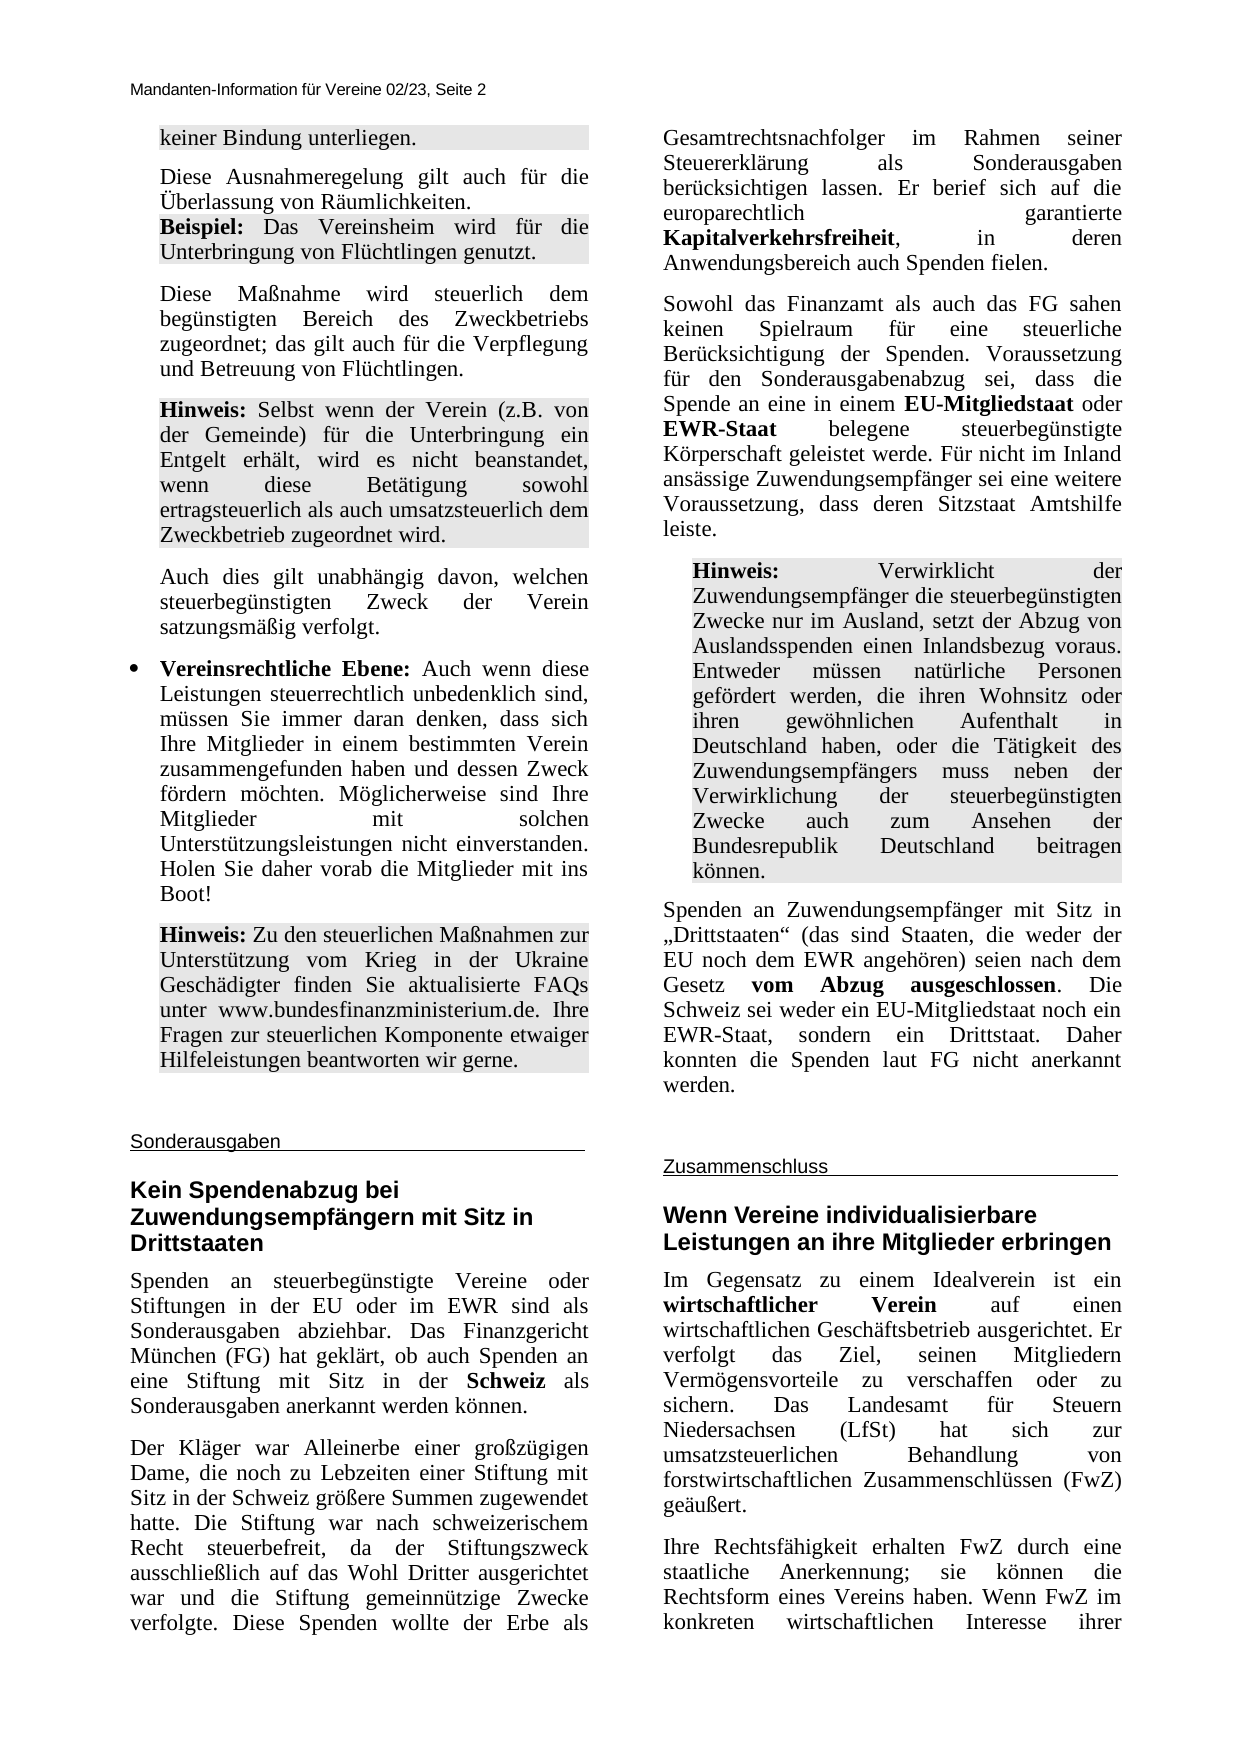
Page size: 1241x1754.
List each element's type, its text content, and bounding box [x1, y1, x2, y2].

text Auch dies gilt unabhängig davon, welchen steuerbegünstigten Zweck der Verein satzungsmäßig verfolgt. [159, 564, 589, 639]
text Beispiel: Das Vereinsheim wird für die Unterbringung von Flüchtlingen genutzt. [159, 214, 589, 264]
text Spenden an Zuwendungsempfänger mit Sitz in „Drittstaaten“ (das sind Staaten, die weder der EU noch dem EWR angehören) seien nach dem Gesetz vom Abzug ausgeschlossen. Die Schweiz sei weder ein EU-Mitgliedstaat noch ein EWR-Staat, sondern ein Drittstaat. Daher konnten die Spenden laut FG nicht anerkannt werden. [663, 898, 1122, 1098]
text Spenden an steuerbegünstigte Vereine oder Stiftungen in der EU oder im EWR sind als Sonderausgaben abziehbar. Das Finanzgericht München (FG) hat geklärt, ob auch Spenden an eine Stiftung mit Sitz in der Schweiz als Sonderausgaben anerkannt werden können. [130, 1269, 589, 1419]
text Diese Ausnahmeregelung gilt auch für die Überlassung von Räumlichkeiten. [159, 164, 589, 214]
subtitle Wenn Vereine individualisierbare Leistungen an ihre Mitglieder erbringen [663, 1203, 1122, 1255]
text Der Kläger war Alleinerbe einer großzügigen Dame, die noch zu Lebzeiten einer Stiftung mit Sitz in der Schweiz größere Summen zugewendet hatte. Die Stiftung war nach schweizerischem Recht steuerbefreit, da der Stiftungszweck ausschließlich auf das Wohl Dritter ausgerichtet war und die Stiftung gemeinnützige Zwecke verfolgte. Diese Spenden wollte der Erbe als Gesamtrechtsnachfolger im Rahmen seiner Steuererklärung als Sonderausgaben berücksichtigen lassen. Er berief sich auf die europarechtlich garantierte Kapitalverkehrsfreiheit, in deren Anwendungsbereich auch Spenden fielen. [130, 1435, 589, 1635]
text Vereinsrechtliche Ebene: Auch wenn diese Leistungen steuerrechtlich unbedenklich sind, müssen Sie immer daran denken, dass sich Ihre Mitglieder in einem bestimmten Verein zusammengefunden haben und dessen Zweck fördern möchten. Möglicherweise sind Ihre Mitglieder mit solchen Unterstützungsleistungen nicht einverstanden. Holen Sie daher vorab die Mitglieder mit ins Boot! [130, 656, 589, 906]
text Sowohl das Finanzamt als auch das FG sahen keinen Spielraum für eine steuerliche Berücksichtigung der Spenden. Voraussetzung für den Sonderausgabenabzug sei, dass die Spende an eine in einem EU-Mitgliedstaat oder EWR-Staat belegene steuerbegünstigte Körperschaft geleistet werde. Für nicht im Inland ansässige Zuwendungsempfänger sei eine weitere Voraussetzung, dass deren Sitzstaat Amtshilfe leiste. [663, 292, 1122, 542]
subtitle Sonderausgaben [130, 1131, 589, 1153]
text Hinweis: Verwirklicht der Zuwendungsempfänger die steuerbegünstigten Zwecke nur im Ausland, setzt der Abzug von Auslandsspenden einen Inlandsbezug voraus. Entweder müssen natürliche Personen gefördert werden, die ihren Wohnsitz oder ihren gewöhnlichen Aufenthalt in Deutschland haben, oder die Tätigkeit des Zuwendungsempfängers muss neben der Verwirklichung der steuerbegünstigten Zwecke auch zum Ansehen der Bundesrepublik Deutschland beitragen können. [692, 558, 1122, 883]
text Im Gegensatz zu einem Idealverein ist ein wirtschaftlicher Verein auf einen wirtschaftlichen Geschäftsbetrieb ausgerichtet. Er verfolgt das Ziel, seinen Mitgliedern Vermögensvorteile zu verschaffen oder zu sichern. Das Landesamt für Steuern Niedersachsen (LfSt) hat sich zur umsatzsteuerlichen Behandlung von forstwirtschaftlichen Zusammenschlüssen (FwZ) geäußert. [663, 1268, 1122, 1518]
text Hinweis: Selbst wenn der Verein (z.B. von der Gemeinde) für die Unterbringung ein Entgelt erhält, wird es nicht beanstandet, wenn diese Betätigung sowohl ertragsteuerlich als auch umsatzsteuerlich dem Zweckbetrieb zugeordnet wird. [159, 398, 589, 548]
subtitle Kein Spendenabzug bei Zuwendungsempfängern mit Sitz in Drittstaaten [130, 1178, 589, 1256]
text Hinweis: Zu den steuerlichen Maßnahmen zur Unterstützung vom Krieg in der Ukraine Geschädigter finden Sie aktualisierte FAQs unter www.bundesfinanzministerium.de. Ihre Fragen zur steuerlichen Komponente etwaiger Hilfeleistungen beantworten wir gerne. [159, 923, 589, 1073]
text Der Kläger war Alleinerbe einer großzügigen Dame, die noch zu Lebzeiten einer Stiftung mit Sitz in der Schweiz größere Summen zugewendet hatte. Die Stiftung war nach schweizerischem Recht steuerbefreit, da der Stiftungszweck ausschließlich auf das Wohl Dritter ausgerichtet war und die Stiftung gemeinnützige Zwecke verfolgte. Diese Spenden wollte der Erbe als Gesamtrechtsnachfolger im Rahmen seiner Steuererklärung als Sonderausgaben berücksichtigen lassen. Er berief sich auf die europarechtlich garantierte Kapitalverkehrsfreiheit, in deren Anwendungsbereich auch Spenden fielen. [663, 125, 1122, 275]
subtitle Zusammenschluss [663, 1156, 1122, 1178]
text Diese Maßnahme wird steuerlich dem begünstigten Bereich des Zweckbetriebs zugeordnet; das gilt auch für die Verpflegung und Betreuung von Flüchtlingen. [159, 281, 589, 381]
